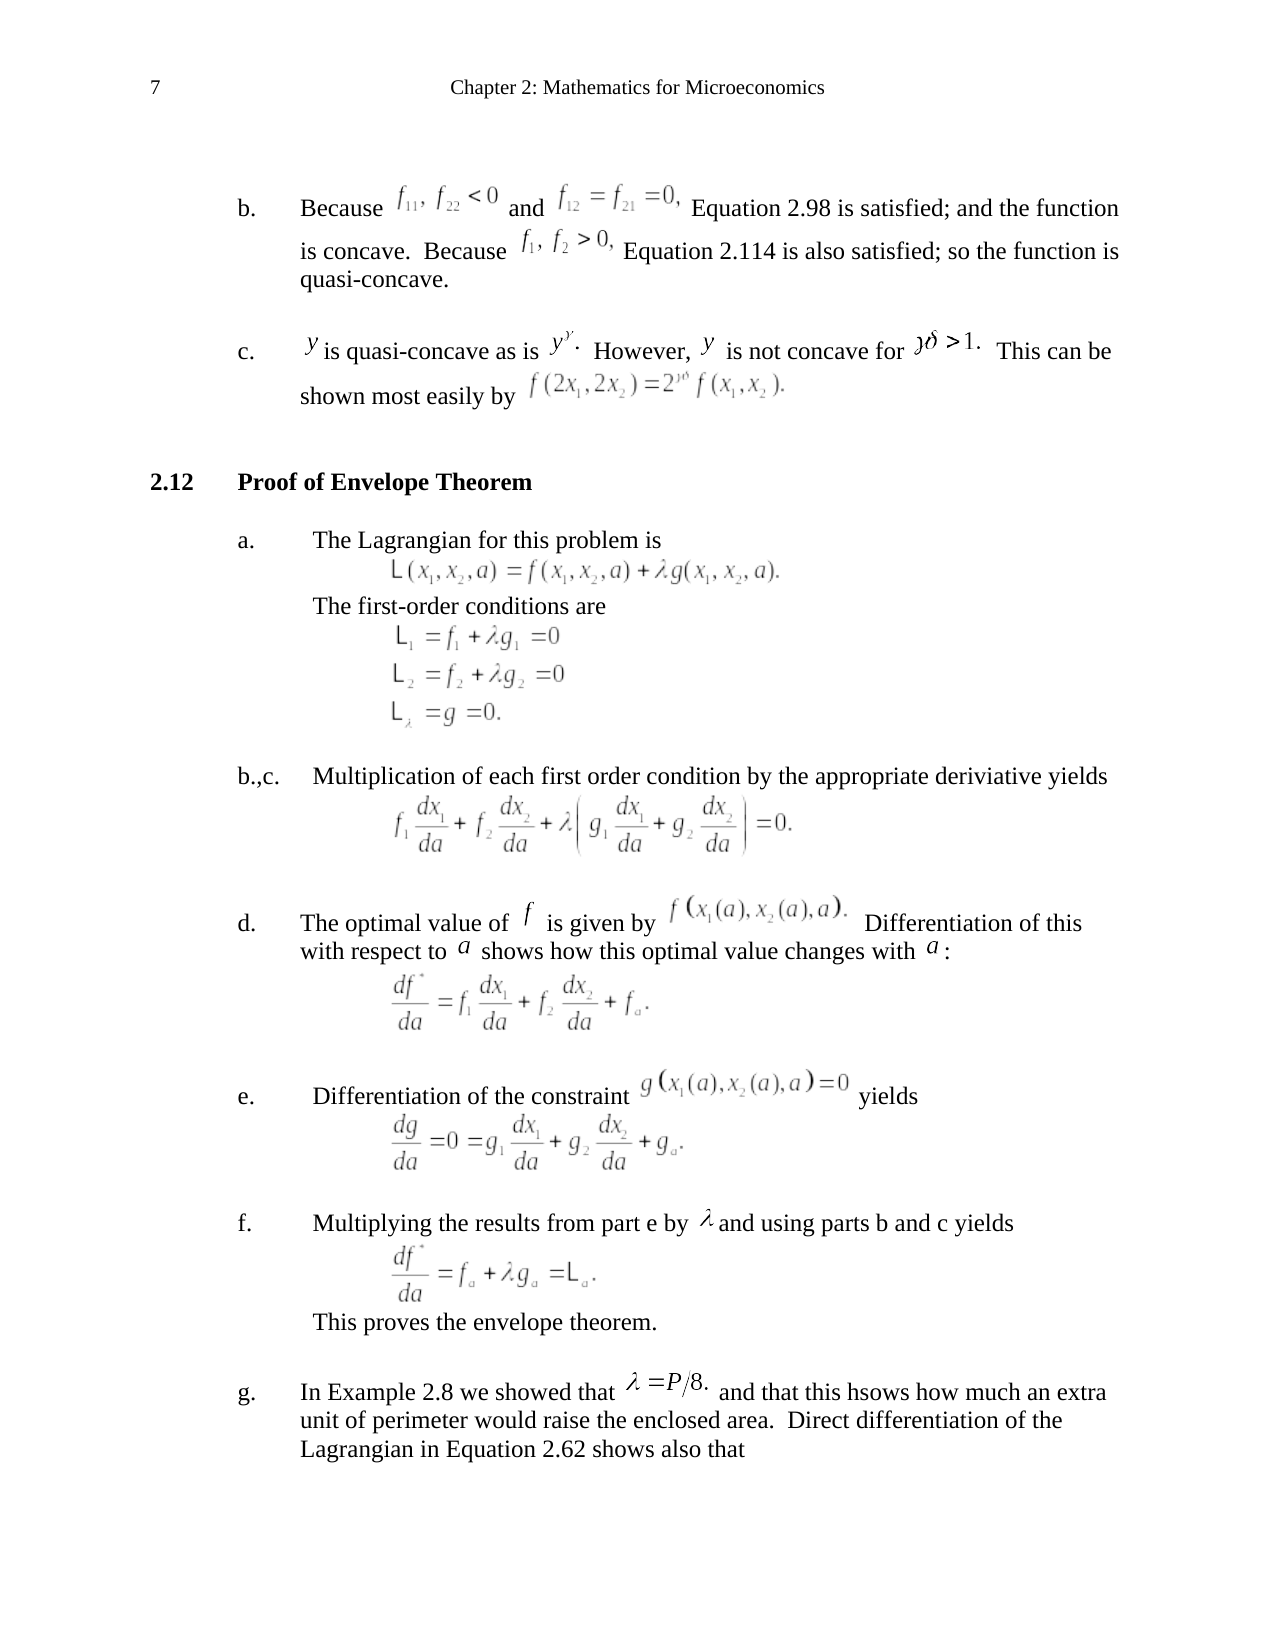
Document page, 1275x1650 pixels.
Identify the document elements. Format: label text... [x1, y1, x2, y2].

text a. The Lagrangian for this problem is [150, 525, 1125, 553]
text e. Differentiation of the constraint yields [237, 1063, 1125, 1110]
text The first-order conditions are [150, 591, 1125, 620]
text b.,c. Multiplication of each first order condition by the appropriate deriviative yields [150, 761, 1125, 790]
text 2.12 Proof of Envelope Theorem [150, 467, 1125, 496]
text f. Multiplying the results from part e by and using parts b and c yields [150, 1203, 1125, 1237]
text d. The optimal value of is given by Differentiation of this with respect to shows how this optimal value changes with : [150, 890, 1125, 965]
text c. is quasi-concave as is However, is not concave for This can be shown most easily by [150, 322, 1125, 410]
text b. Because and Equation 2.98 is satisfied; and the function is concave. Because Equation 2.114 is also satisfied; so the function is quasi-concave. [150, 179, 1125, 293]
text g. In Example 2.8 we showed that and that this hsows how much an extra unit of perimeter would raise the enclosed area. Direct differentiation of the Lagrangian in Equation 2.62 shows also that [237, 1364, 1125, 1463]
text This proves the envelope theorem. [150, 1307, 1125, 1335]
